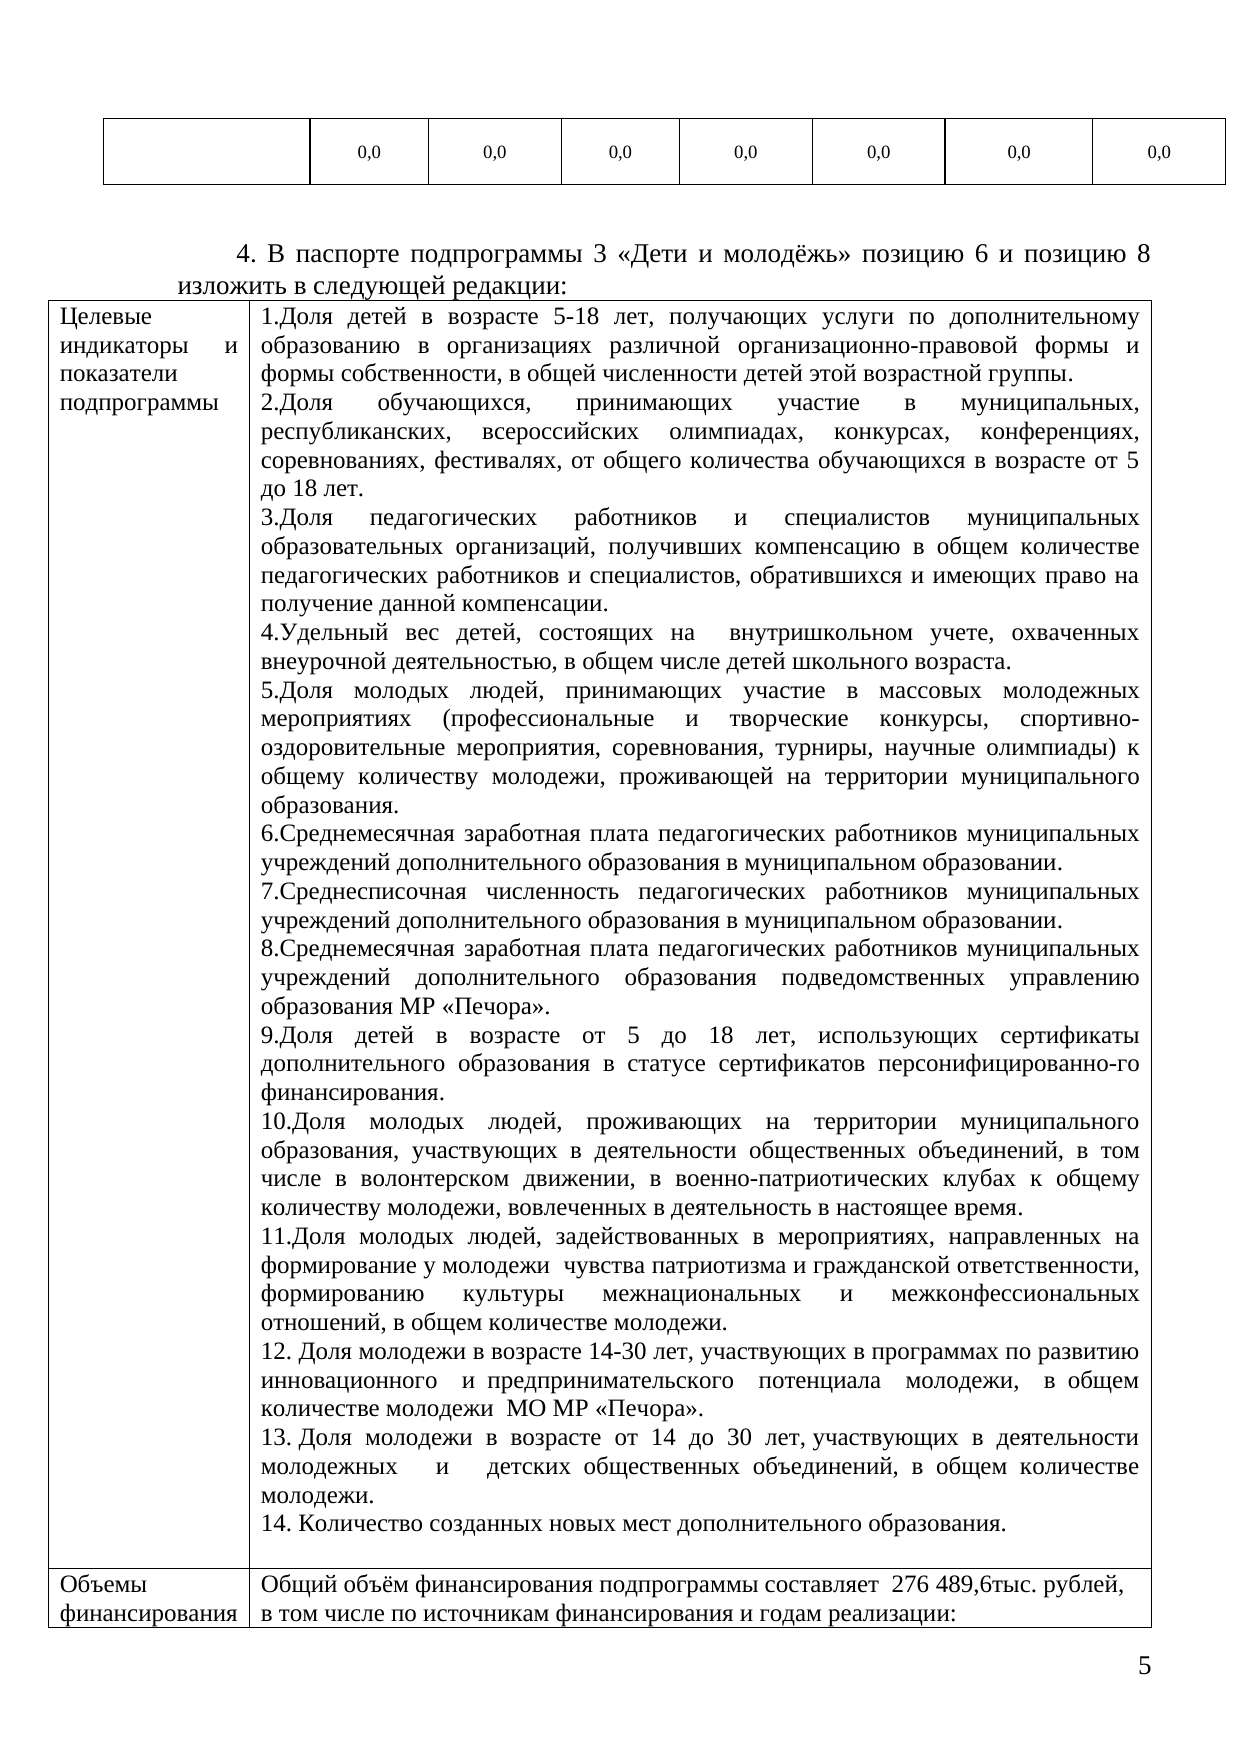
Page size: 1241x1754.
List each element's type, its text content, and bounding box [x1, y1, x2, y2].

table_cell 0,0 [813, 119, 944, 184]
table_cell Общий объём финансирования подпрограммы составляет 276 489,6тыс. рублей, в том числе по источникам финансирования и годам реализации: [250, 1569, 1151, 1627]
table_cell 0,0 [311, 119, 428, 184]
table_header Целевые индикаторы и показатели подпрограммы [49, 301, 249, 1568]
table_cell 0,0 [562, 119, 679, 184]
table_header 1.Доля детей в возрасте 5-18 лет, получающих услуги по дополнительному образованию в организациях различной организационно-правовой формы и формы собственности, в общей численности детей этой возрастной группы. 2.Доля обучающихся, принимающих участие в муниципальных, республиканских, всероссийских олимпиадах, конкурсах, конференциях, соревнованиях, фестивалях, от общего количества обучающихся в возрасте от 5 до 18 лет. 3.Доля педагогических работников и специалистов муниципальных образовательных организаций, получивших компенсацию в общем количестве педагогических работников и специалистов, обратившихся и имеющих право на получение данной компенсации. 4.Удельный вес детей, состоящих на внутришкольном учете, охваченных внеурочной деятельностью, в общем числе детей школьного возраста. 5.Доля молодых людей, принимающих участие в массовых молодежных мероприятиях (профессиональные и творческие конкурсы, спортивно-оздоровительные мероприятия, соревнования, турниры, научные олимпиады) к общему количеству молодежи, проживающей на территории муниципального образования. 6.Среднемесячная заработная плата педагогических работников муниципальных учреждений дополнительного образования в муниципальном образовании. 7.Среднесписочная численность педагогических работников муниципальных учреждений дополнительного образования в муниципальном образовании. 8.Среднемесячная заработная плата педагогических работников муниципальных учреждений дополнительного образования подведомственных управлению образования МР «Печора». 9.Доля детей в возрасте от 5 до 18 лет, использующих сертификаты дополнительного образования в статусе сертификатов персонифицированно-го финансирования. 10.Доля молодых людей, проживающих на территории муниципального образования, участвующих в деятельности общественных объединений, в том числе в волонтерском движении, в военно-патриотических клубах к общему количеству молодежи, вовлеченных в деятельность в настоящее время. 11.Доля молодых людей, задействованных в мероприятиях, направленных на формирование у молодежи чувства патриотизма и гражданской ответственности, формированию культуры межнациональных и межконфессиональных отношений, в общем количестве молодежи. 12. Доля молодежи в возрасте 14-30 лет, участвующих в программах по развитию инновационного и предпринимательского потенциала молодежи, в общем количестве молодежи МО МР «Печора». 13. Доля молодежи в возрасте от 14 до 30 лет, участвующих в деятельности молодежных и детских общественных объединений, в общем количестве молодежи. 14. Количество созданных новых мест дополнительного образования. [250, 301, 1151, 1568]
text 4. В паспорте подпрограммы 3 «Дети и молодёжь» позицию 6 и позицию 8 изложить в следующей редакции: [177, 238, 1152, 300]
table_cell 0,0 [1093, 119, 1225, 184]
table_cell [49, 1569, 249, 1627]
table_cell 0,0 [680, 119, 812, 184]
table_cell 0,0 [946, 119, 1092, 184]
table_cell 0,0 [429, 119, 561, 184]
